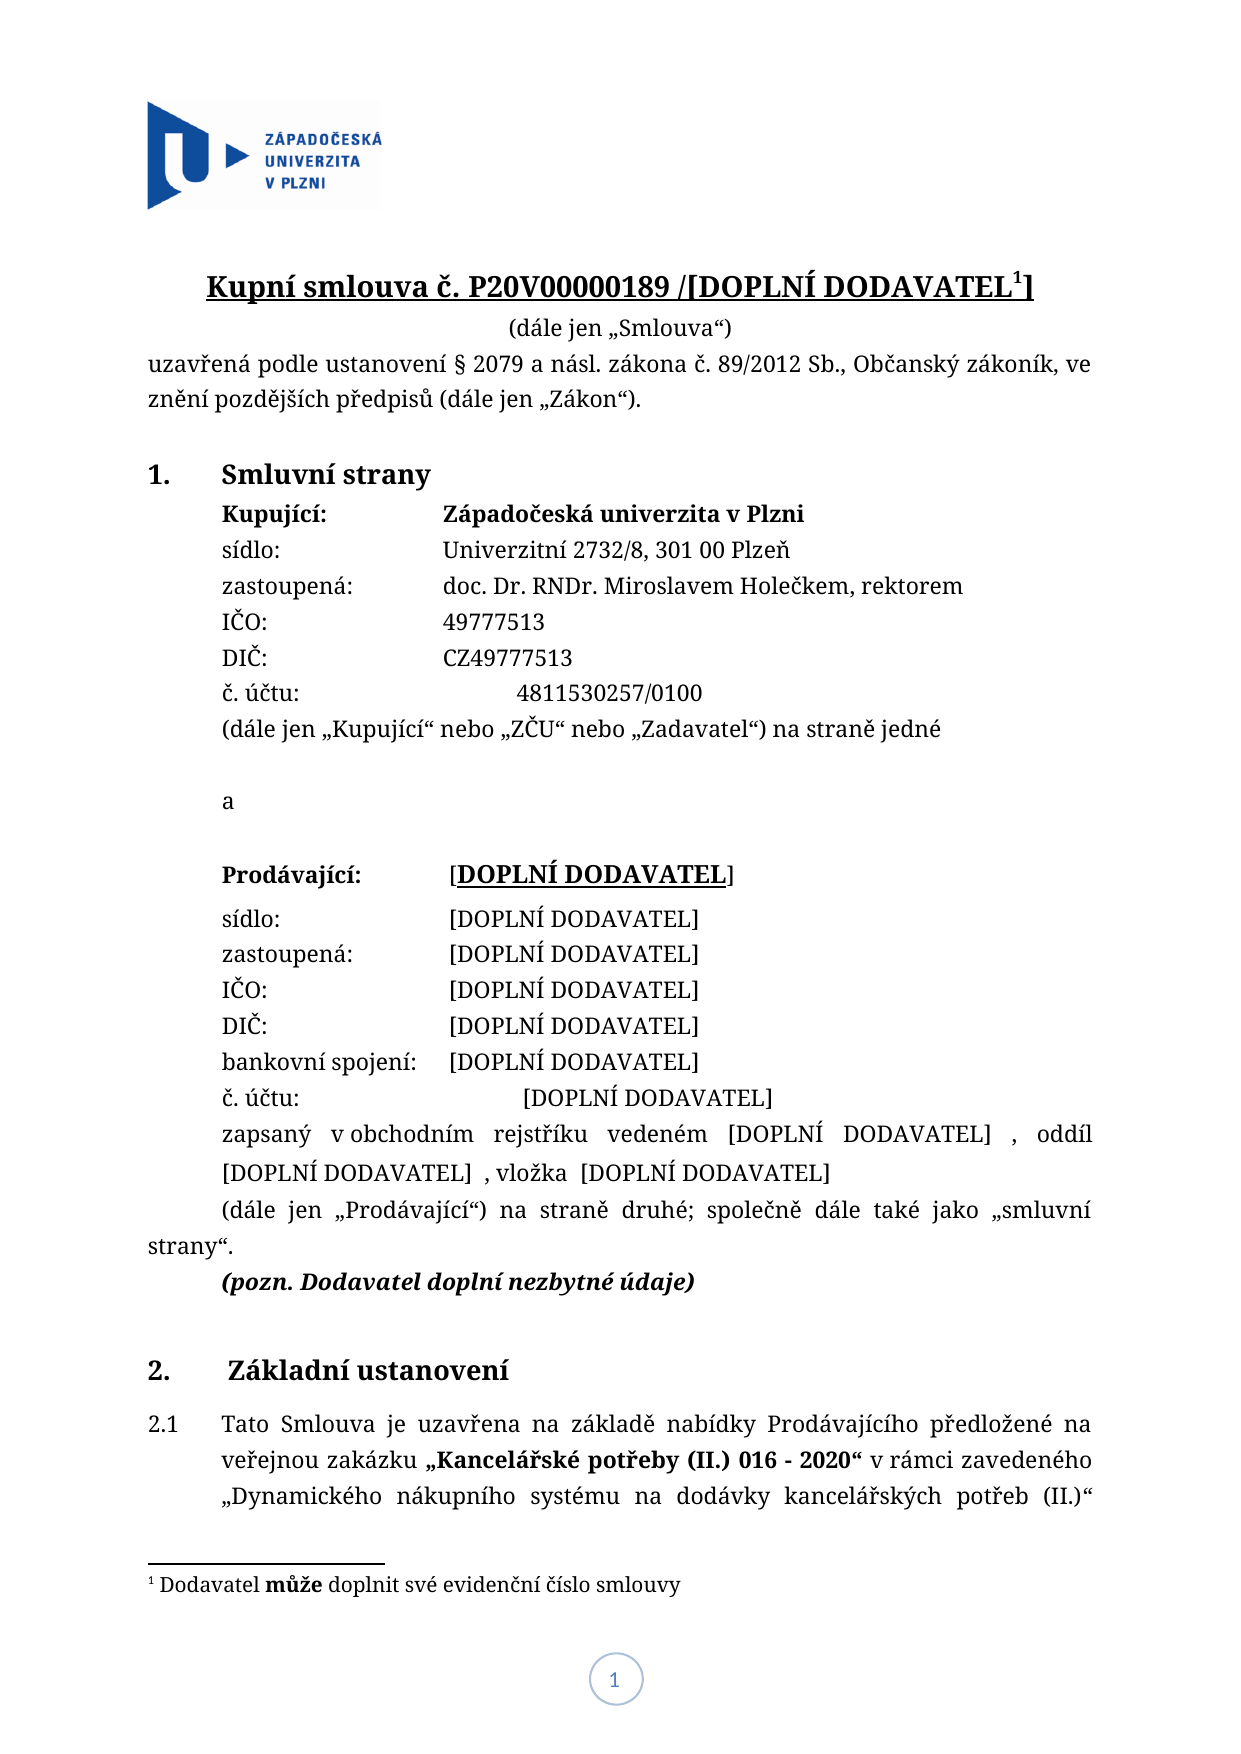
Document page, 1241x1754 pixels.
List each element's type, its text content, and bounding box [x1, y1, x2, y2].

text uzavřená podle ustanovení § 2079 a násl. zákona č. 89/2012 Sb., Občanský zákoník, ve znění pozdějších předpisů (dále jen „Zákon“). [148, 347, 1092, 415]
text Kupující: Západočeská univerzita v Plzni [222, 498, 1092, 529]
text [148, 1408, 1092, 1512]
text (dále jen „Smlouva“) [148, 312, 1092, 343]
text Prodávající: [DOPLNÍ DODAVATEL] [148, 857, 1092, 891]
text sídlo: [DOPLNÍ DODAVATEL] [222, 902, 1092, 934]
text IČO: [DOPLNÍ DODAVATEL] [222, 974, 1092, 1006]
text zastoupená: doc. Dr. RNDr. Miroslavem Holečkem, rektorem [222, 569, 1092, 601]
text a [222, 785, 1092, 816]
text č. účtu: 4811530257/0100 [222, 677, 1092, 709]
text IČO: 49777513 [222, 606, 1092, 637]
text zastoupená: [DOPLNÍ DODAVATEL] [222, 938, 1092, 970]
text Kupní smlouva č. P20V00000189 /[DOPLNÍ DODAVATEL] [148, 266, 1092, 306]
text (dále jen „Prodávající“) na straně druhé; společně dále také jako „smluvní strany“. [148, 1194, 1092, 1261]
text 1. Smluvní strany [148, 455, 1092, 492]
text bankovní spojení: [DOPLNÍ DODAVATEL] [148, 1046, 1092, 1077]
picture [147, 101, 382, 210]
text sídlo: Univerzitní 2732/8, 301 00 Plzeň [222, 534, 1092, 565]
text 2. Základní ustanovení [148, 1351, 1092, 1388]
text DIČ: CZ49777513 [222, 641, 1092, 673]
text (dále jen „Kupující“ nebo „ZČU“ nebo „Zadavatel“) na straně jedné [222, 713, 1092, 744]
text DIČ: [DOPLNÍ DODAVATEL] [222, 1010, 1092, 1042]
text zapsaný v obchodním rejstříku vedeném [DOPLNÍ DODAVATEL] , oddíl [DOPLNÍ DODAVATEL] , vložka [DOPLNÍ DODAVATEL] [222, 1118, 1092, 1188]
text č. účtu: [DOPLNÍ DODAVATEL] [222, 1082, 1092, 1113]
text (pozn. Dodavatel doplní nezbytné údaje) [148, 1266, 1092, 1297]
